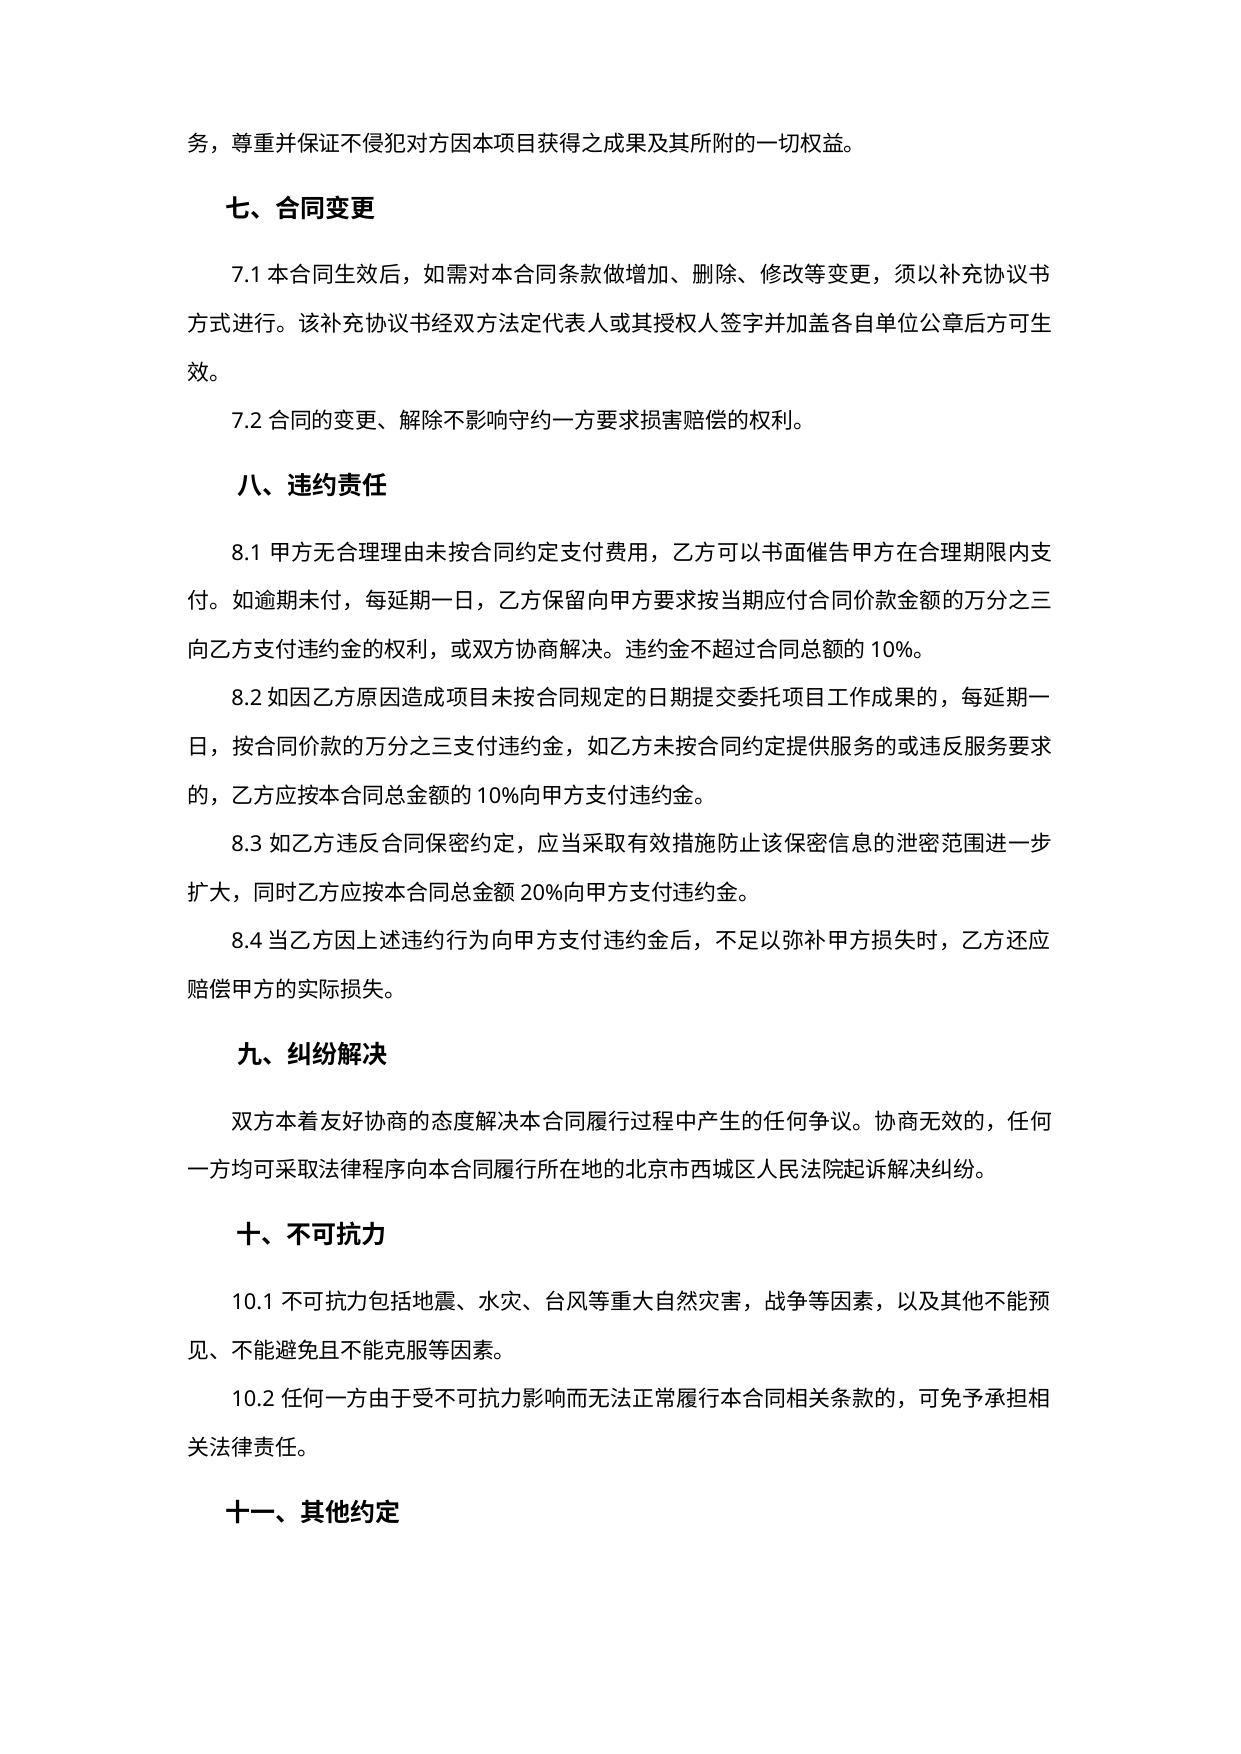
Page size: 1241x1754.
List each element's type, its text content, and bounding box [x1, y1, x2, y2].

text 十、不可抗力 [187, 1200, 1053, 1265]
text 10.2 任何一方由于受不可抗力影响而无法正常履行本合同相关条款的，可免予承担相关法律责任。 [187, 1381, 1053, 1462]
text 8.2如因乙方原因造成项目未按合同规定的日期提交委托项目工作成果的，每延期一日，按合同价款的万分之三支付违约金，如乙方未按合同约定提供服务的或违反服务要求的，乙方应按本合同总金额的10%向甲方支付违约金。 [187, 680, 1053, 810]
text 八、违约责任 [187, 451, 1053, 516]
text 8.3 如乙方违反合同保密约定，应当采取有效措施防止该保密信息的泄密范围进一步扩大，同时乙方应按本合同总金额20%向甲方支付违约金。 [187, 826, 1053, 907]
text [187, 126, 1053, 158]
text 九、纠纷解决 [187, 1020, 1053, 1085]
text 双方本着友好协商的态度解决本合同履行过程中产生的任何争议。协商无效的，任何一方均可采取法律程序向本合同履行所在地的北京市西城区人民法院起诉解决纠纷。 [187, 1103, 1053, 1184]
text 8.4当乙方因上述违约行为向甲方支付违约金后，不足以弥补甲方损失时，乙方还应赔偿甲方的实际损失。 [187, 923, 1053, 1004]
text 7.1本合同生效后，如需对本合同条款做增加、删除、修改等变更，须以补充协议书方式进行。该补充协议书经双方法定代表人或其授权人签字并加盖各自单位公章后方可生效。 [187, 257, 1053, 387]
text 十一、其他约定 [187, 1478, 1053, 1543]
text 10.1 不可抗力包括地震、水灾、台风等重大自然灾害，战争等因素，以及其他不能预见、不能避免且不能克服等因素。 [187, 1283, 1053, 1365]
text 8.1 甲方无合理理由未按合同约定支付费用，乙方可以书面催告甲方在合理期限内支付。如逾期未付，每延期一日，乙方保留向甲方要求按当期应付合同价款金额的万分之三向乙方支付违约金的权利，或双方协商解决。违约金不超过合同总额的10%。 [187, 534, 1053, 664]
text 七、合同变更 [187, 174, 1053, 239]
text 7.2 合同的变更、解除不影响守约一方要求损害赔偿的权利。 [187, 403, 1053, 435]
